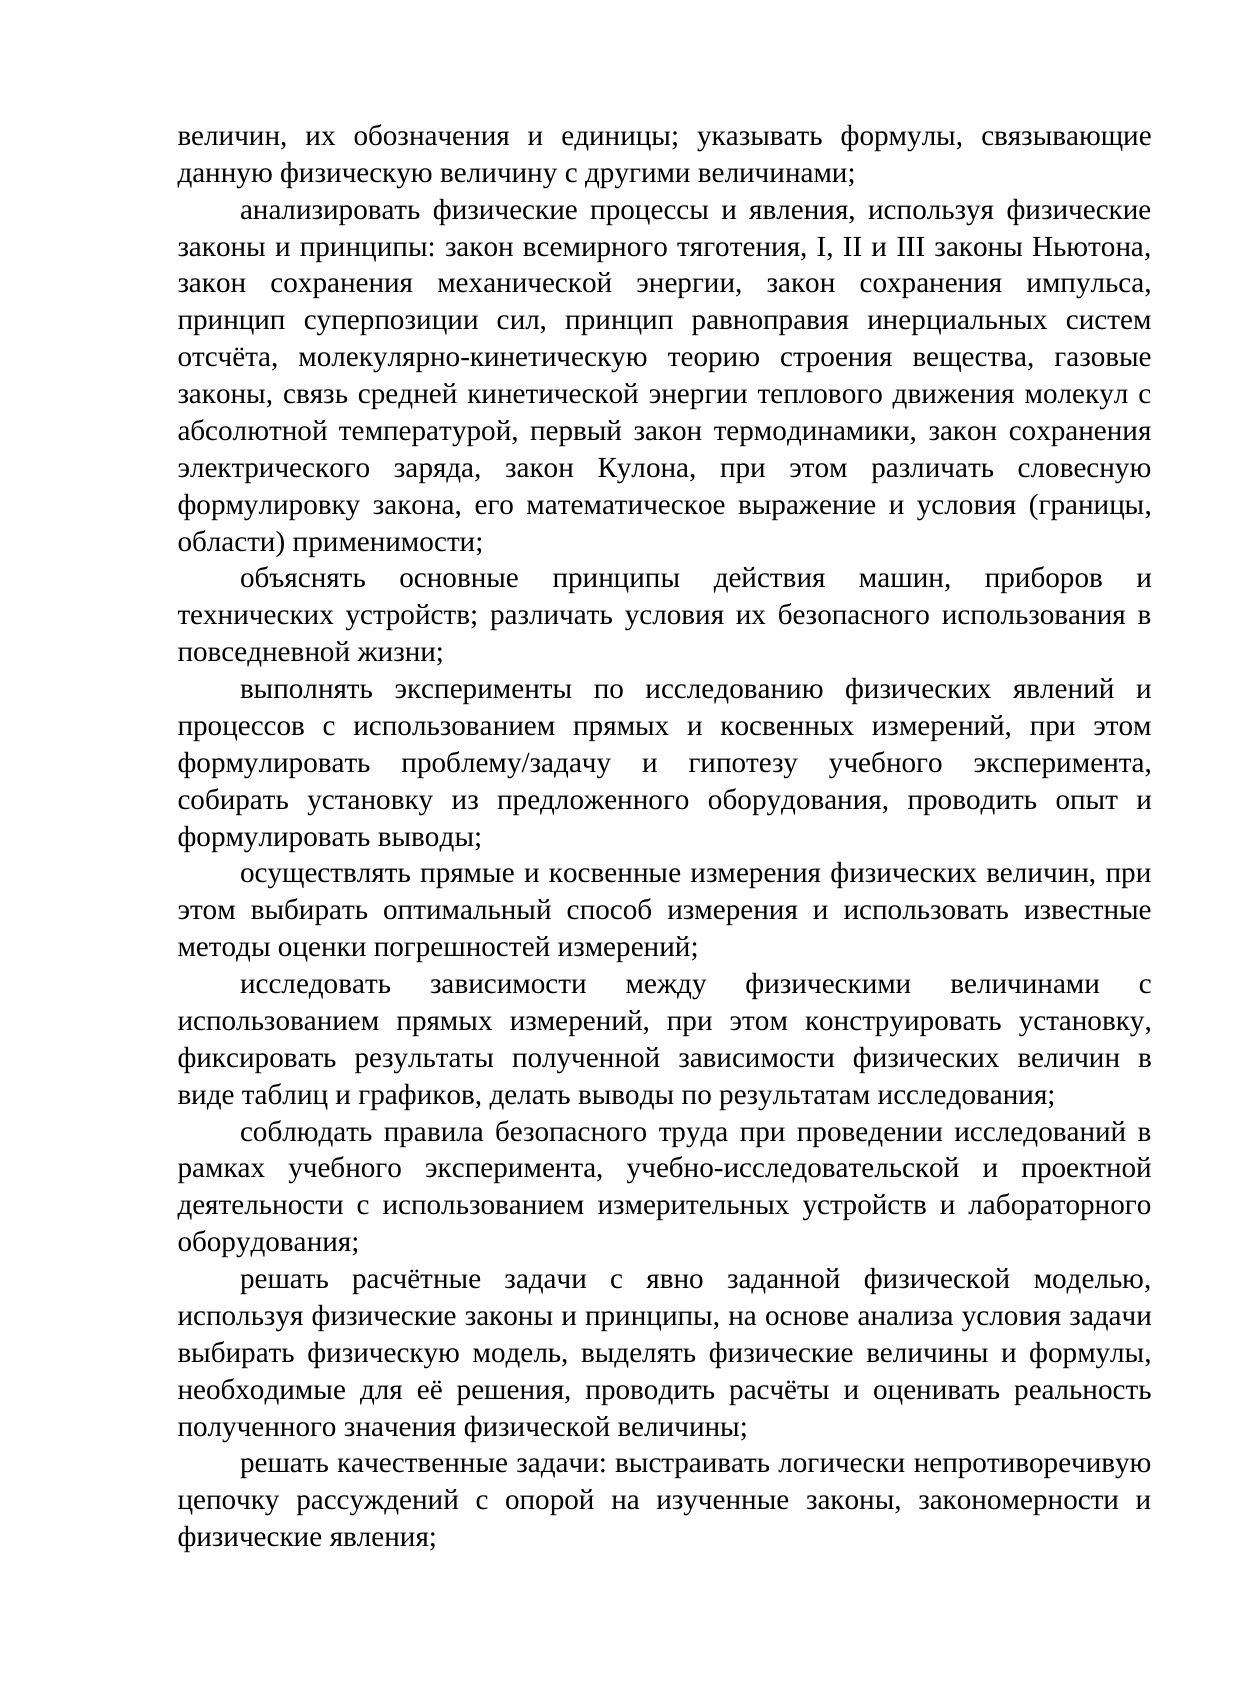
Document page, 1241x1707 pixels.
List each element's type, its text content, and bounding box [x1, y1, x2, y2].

text исследовать зависимости между физическими величинами с использованием прямых измерений, при этом конструировать установку, фиксировать результаты полученной зависимости физических величин в виде таблиц и графиков, делать выводы по результатам исследования; [177, 966, 1152, 1110]
text осуществлять прямые и косвенные измерения физических величин, при этом выбирать оптимальный способ измерения и использовать известные методы оценки погрешностей измерений; [177, 856, 1152, 963]
text решать расчётные задачи с явно заданной физической моделью, используя физические законы и принципы, на основе анализа условия задачи выбирать физическую модель, выделять физические величины и формулы, необходимые для её решения, проводить расчёты и оценивать реальность полученного значения физической величины; [177, 1261, 1152, 1442]
text выполнять эксперименты по исследованию физических явлений и процессов с использованием прямых и косвенных измерений, при этом формулировать проблему/задачу и гипотезу учебного эксперимента, собирать установку из предложенного оборудования, проводить опыт и формулировать выводы; [177, 671, 1152, 852]
text соблюдать правила безопасного труда при проведении исследований в рамках учебного эксперимента, учебно-исследовательской и проектной деятельности с использованием измерительных устройств и лабораторного оборудования; [177, 1114, 1152, 1258]
text объяснять основные принципы действия машин, приборов и технических устройств; различать условия их безопасного использования в повседневной жизни; [177, 561, 1152, 668]
text решать качественные задачи: выстраивать логически непротиворечивую цепочку рассуждений с опорой на изученные законы, закономерности и физические явления; [177, 1446, 1152, 1553]
text анализировать физические процессы и явления, используя физические законы и принципы: закон всемирного тяготения, I, II и III законы Ньютона, закон сохранения механической энергии, закон сохранения импульса, принцип суперпозиции сил, принцип равноправия инерциальных систем отсчёта, молекулярно-кинетическую теорию строения вещества, газовые законы, связь средней кинетической энергии теплового движения молекул с абсолютной температурой, первый закон термодинамики, закон сохранения электрического заряда, закон Кулона, при этом различать словесную формулировку закона, его математическое выражение и условия (границы, области) применимости; [177, 192, 1152, 557]
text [177, 118, 1152, 188]
